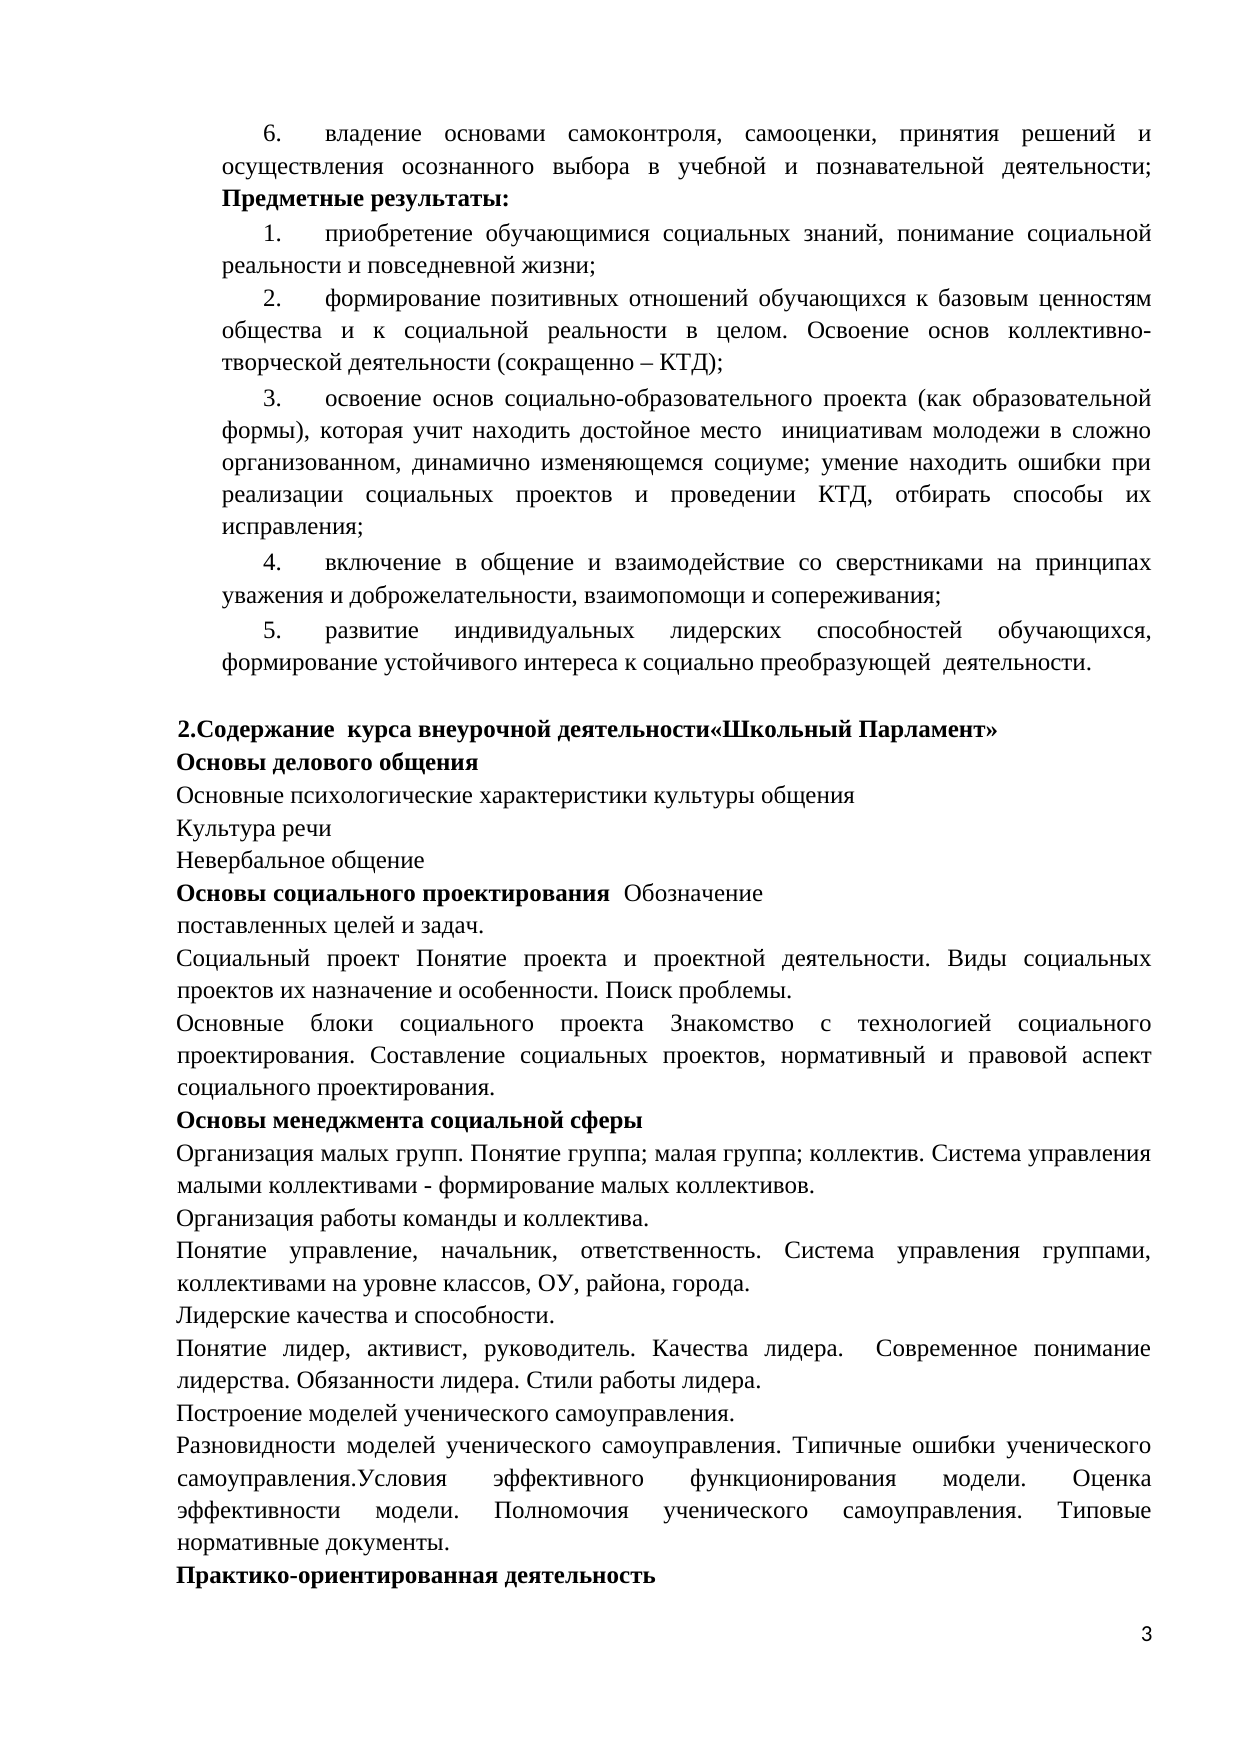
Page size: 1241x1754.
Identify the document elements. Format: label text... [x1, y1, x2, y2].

text Основные блоки социального проекта Знакомство с технологией социального проектирования. Составление социальных проектов, нормативный и правовой аспект социального проектирования. [176, 1008, 1152, 1101]
list освоение основ социально-образовательного проекта (как образовательной формы), которая учит находить достойное место инициативам молодежи в сложно организованном, динамично изменяющемся социуме; умение находить ошибки при реализации социальных проектов и проведении КТД, отбирать способы их исправления; [222, 383, 1152, 540]
text Лидерские качества и способности. [176, 1300, 1152, 1329]
text Культура речи [176, 813, 1152, 842]
text Понятие управление, начальник, ответственность. Система управления группами, коллективами на уровне классов, ОУ, района, города. [176, 1235, 1152, 1296]
list владение основами самоконтроля, самооценки, принятия решений и осуществления осознанного выбора в учебной и познавательной деятельности; Предметные результаты: [222, 118, 1152, 212]
text Основы менеджмента социальной сферы [176, 1105, 1152, 1134]
text Понятие лидер, активист, руководитель. Качества лидера. Современное понимание лидерства. Обязанности лидера. Стили работы лидера. [176, 1333, 1152, 1394]
text Основы социального проектирования Обозначение поставленных целей и задач. [176, 878, 763, 939]
text Построение моделей ученического самоуправления. [176, 1398, 1152, 1427]
list включение в общение и взаимодействие со сверстниками на принципах уважения и доброжелательности, взаимопомощи и сопереживания; [222, 547, 1152, 608]
text Основные психологические характеристики культуры общения [176, 780, 1152, 809]
text Разновидности моделей ученического самоуправления. Типичные ошибки ученического самоуправления.Условия эффективного функционирования модели. Оценка эффективности модели. Полномочия ученического самоуправления. Типовые нормативные документы. [176, 1431, 1152, 1556]
list развитие индивидуальных лидерских способностей обучающихся, формирование устойчивого интереса к социально преобразующей деятельности. [222, 615, 1152, 676]
list приобретение обучающимися социальных знаний, понимание социальной реальности и повседневной жизни; [222, 218, 1152, 279]
text Невербальное общение [176, 846, 1152, 874]
text Социальный проект Понятие проекта и проектной деятельности. Виды социальных проектов их назначение и особенности. Поиск проблемы. [176, 943, 1152, 1004]
list формирование позитивных отношений обучающихся к базовым ценностям общества и к социальной реальности в целом. Освоение основ коллективно-творческой деятельности (сокращенно – КТД); [222, 283, 1152, 376]
text Практико-ориентированная деятельность [176, 1560, 1152, 1589]
text Организация малых групп. Понятие группа; малая группа; коллектив. Система управления малыми коллективами - формирование малых коллективов. [176, 1138, 1152, 1199]
text Основы делового общения [176, 747, 1152, 776]
text Организация работы команды и коллектива. [176, 1203, 1152, 1231]
text 2.Содержание курса внеурочной деятельности«Школьный Парламент» [177, 714, 1151, 742]
